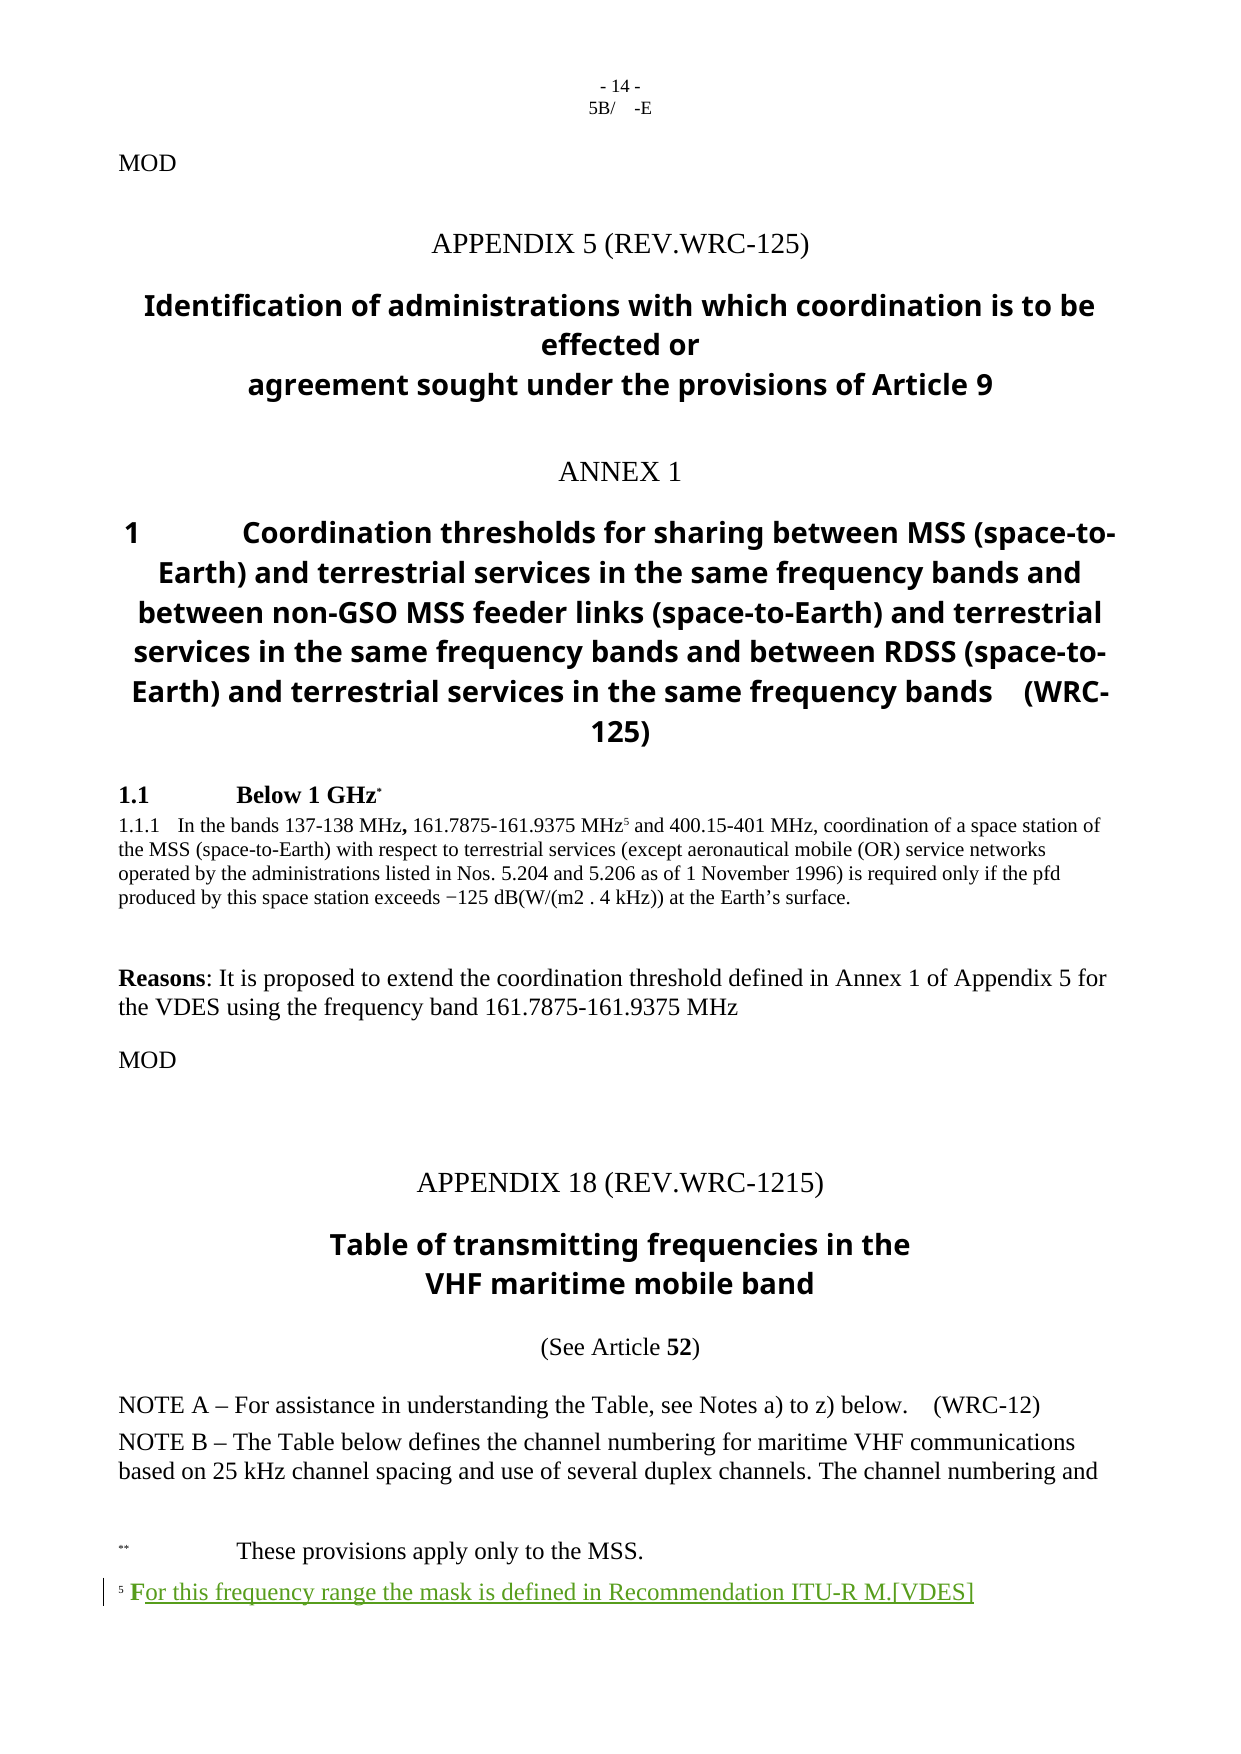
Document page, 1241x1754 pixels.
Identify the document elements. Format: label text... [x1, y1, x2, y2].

title 1 Coordination thresholds for sharing between MSS (space-to-Earth) and terrestrial services in the same frequency bands and between non-GSO MSS feeder links (space-to-Earth) and terrestrial servicesin the same frequency bands and between RDSS (space-to-Earth) and terrestrial services in the same frequency bands (WRC-1) [118, 513, 1122, 751]
text 1.1.1 In the bands 137-138 MHz and 400.15-401 MHz, coordination of a space station of the MSS (space-to-Earth) with respect to terrestrial services (except aeronautical mobile (OR) service networks operated by the administrations listed in Nos. 5.204 and 5.206 as of 1 November 1996) is required only if the pfd produced by this space station exceeds −125 dB(W/(m2 . 4 kHz)) at the Earth’s surface. [118, 813, 1122, 909]
text Reasons: It is proposed to extend the coordination threshold defined in Annex 1 of Appendix 5 for the VDES using the frequency band 161.7875-161.9375 MHz [118, 963, 1122, 1020]
text APPENDIX 18 (Rev.WRC-) [118, 1165, 1122, 1199]
text (See Article 52) [118, 1332, 1122, 1361]
text ANNEX 1 [118, 454, 1122, 488]
text MOD [118, 148, 1122, 176]
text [118, 1427, 1122, 1485]
title Identification of administrations with which coordination is to be effected or agreement sought under the provisions of Article 9 [118, 285, 1122, 404]
subtitle 1.1 Below 1 GHz* [118, 780, 1122, 809]
text APPENDIX 5 (Rev.WRC-1) [118, 226, 1122, 260]
text MOD [118, 1045, 1122, 1074]
title Table of transmitting frequencies in the VHF maritime mobile band [118, 1224, 1122, 1303]
text NOTE A – For assistance in understanding the Table, see Notes a) to z) below. (WRC-12) [118, 1390, 1122, 1419]
